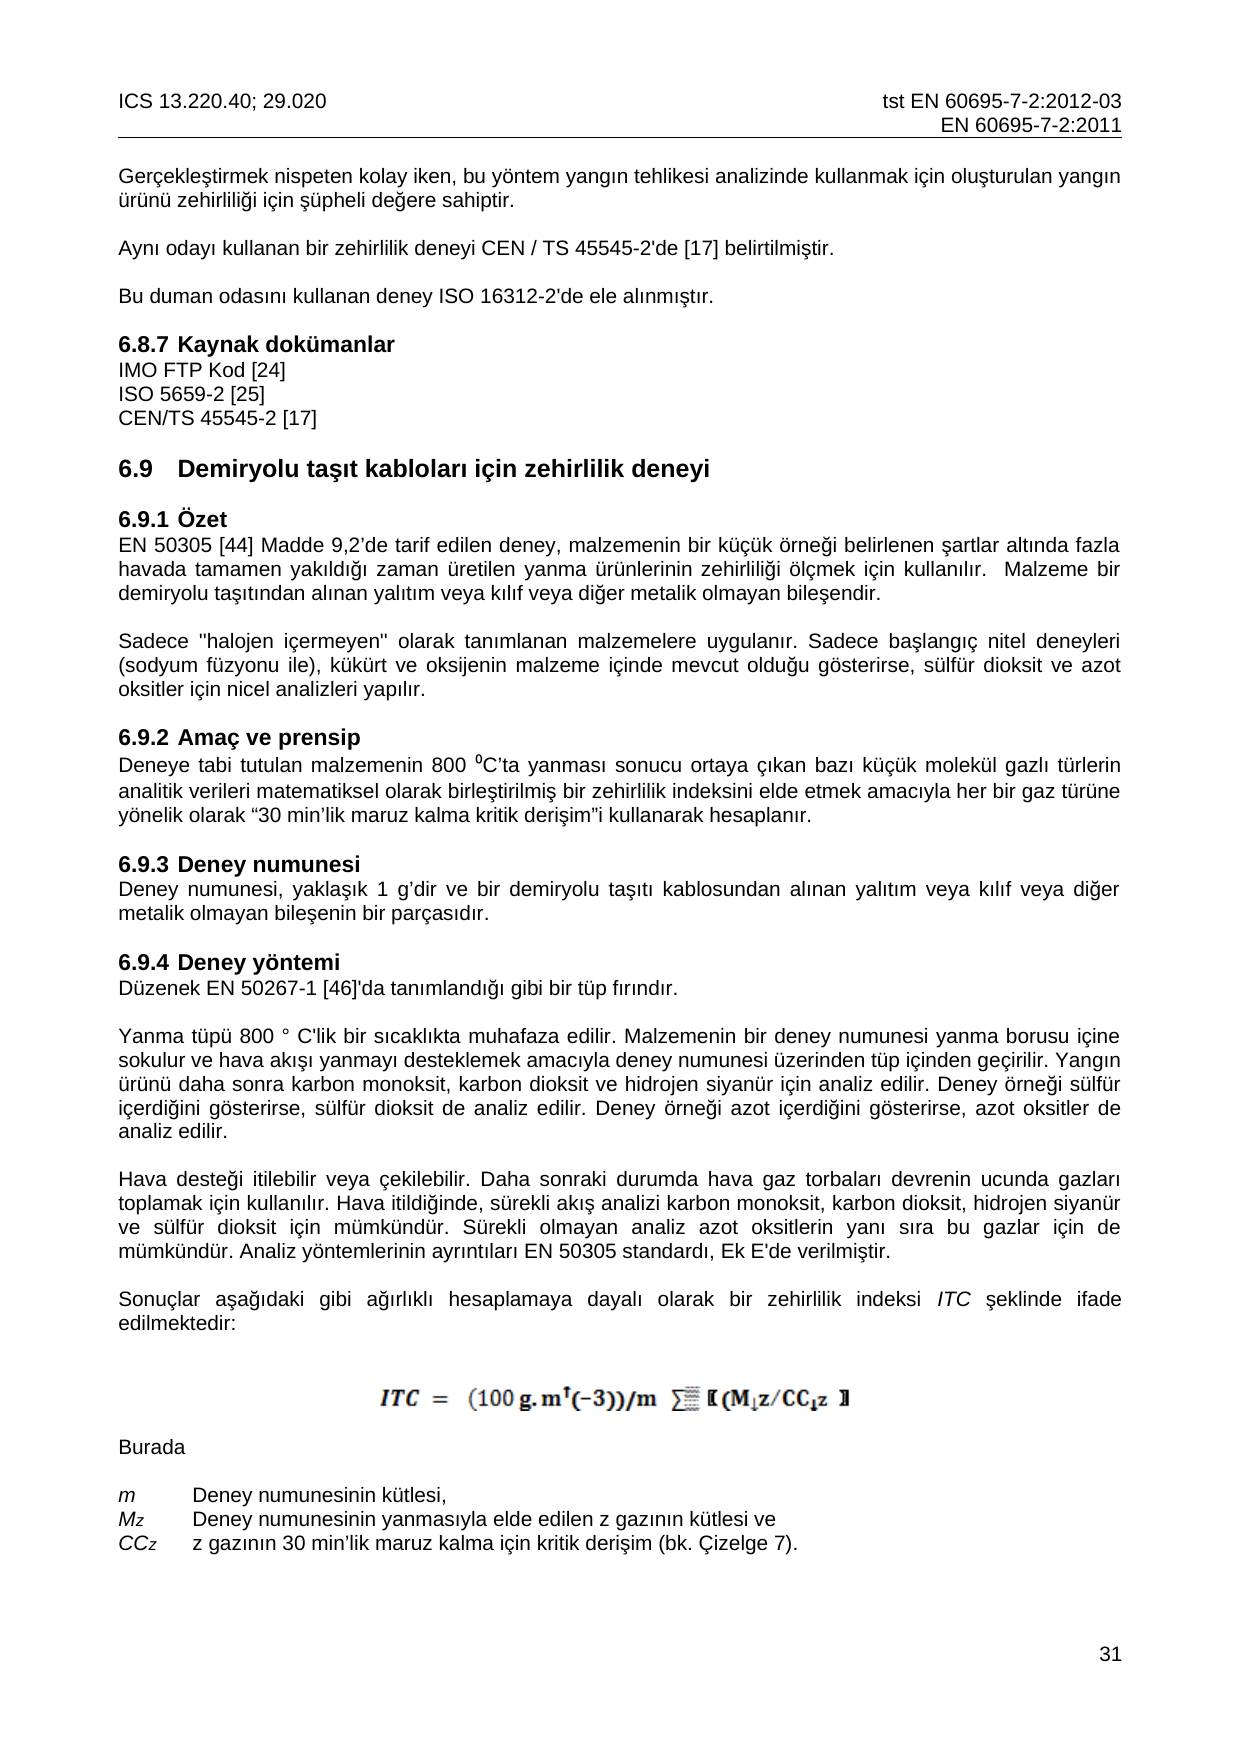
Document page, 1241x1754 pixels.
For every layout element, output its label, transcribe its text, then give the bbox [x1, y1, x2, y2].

text 6.9.1 Özet [118, 506, 1122, 533]
text Düzenek EN 50267-1 [46]'da tanımlandığı gibi bir tüp fırındır. [118, 976, 1122, 999]
text Deney numunesi, yaklaşık 1 g’dir ve bir demiryolu taşıtı kablosundan alınan yalıtım veya kılıf veya diğer metalik olmayan bileşenin bir parçasıdır. [118, 877, 1122, 925]
text Mz Deney numunesinin yanmasıyla elde edilen z gazının kütlesi ve [118, 1507, 1122, 1531]
text Deneye tabi tutulan malzemenin 800 ⁰C’ta yanması sonucu ortaya çıkan bazı küçük molekül gazlı türlerin analitik verileri matematiksel olarak birleştirilmiş bir zehirlilik indeksini elde etmek amacıyla her bir gaz türüne yönelik olarak “30 min’lik maruz kalma kritik derişim”i kullanarak hesaplanır. [118, 751, 1122, 827]
text IMO FTP Kod [24] [118, 358, 1122, 382]
picture [380, 1382, 860, 1411]
text EN 50305 [44] Madde 9,2’de tarif edilen deney, malzemenin bir küçük örneği belirlenen şartlar altında fazla havada tamamen yakıldığı zaman üretilen yanma ürünlerinin zehirliliği ölçmek için kullanılır. Malzeme bir demiryolu taşıtından alınan yalıtım veya kılıf veya diğer metalik olmayan bileşendir. [118, 533, 1122, 604]
text 6.9.2 Amaç ve prensip [118, 724, 1122, 751]
text 6.9.3 Deney numunesi [118, 851, 1122, 877]
text Sonuçlar aşağıdaki gibi ağırlıklı hesaplamaya dayalı olarak bir zehirlilik indeksi ITC şeklinde ifade edilmektedir: [118, 1287, 1122, 1335]
text Aynı odayı kullanan bir zehirlilik deneyi CEN / TS 45545-2'de [17] belirtilmiştir. [118, 236, 1122, 259]
text CEN/TS 45545-2 [17] [118, 406, 1122, 429]
text Burada [118, 1435, 1122, 1459]
text Sadece ''halojen içermeyen'' olarak tanımlanan malzemelere uygulanır. Sadece başlangıç nitel deneyleri (sodyum füzyonu ile), kükürt ve oksijenin malzeme içinde mevcut olduğu gösterirse, sülfür dioksit ve azot oksitler için nicel analizleri yapılır. [118, 628, 1122, 700]
text CCz z gazının 30 min’lik maruz kalma için kritik derişim (bk. Çizelge 7). [118, 1531, 1122, 1555]
subtitle 6.9 Demiryolu taşıt kabloları için zehirlilik deneyi [118, 453, 1122, 482]
text Bu duman odasını kullanan deney ISO 16312-2'de ele alınmıştır. [118, 283, 1122, 307]
text Gerçekleştirmek nispeten kolay iken, bu yöntem yangın tehlikesi analizinde kullanmak için oluşturulan yangın ürünü zehirliliği için şüpheli değere sahiptir. [118, 164, 1122, 212]
text 6.8.7 Kaynak dokümanlar [118, 331, 1122, 358]
text ISO 5659-2 [25] [118, 382, 1122, 406]
text Yanma tüpü 800 ° C'lik bir sıcaklıkta muhafaza edilir. Malzemenin bir deney numunesi yanma borusu içine sokulur ve hava akışı yanmayı desteklemek amacıyla deney numunesi üzerinden tüp içinden geçirilir. Yangın ürünü daha sonra karbon monoksit, karbon dioksit ve hidrojen siyanür için analiz edilir. Deney örneği sülfür içerdiğini gösterirse, sülfür dioksit de analiz edilir. Deney örneği azot içerdiğini gösterirse, azot oksitler de analiz edilir. [118, 1023, 1122, 1143]
text Hava desteği itilebilir veya çekilebilir. Daha sonraki durumda hava gaz torbaları devrenin ucunda gazları toplamak için kullanılır. Hava itildiğinde, sürekli akış analizi karbon monoksit, karbon dioksit, hidrojen siyanür ve sülfür dioksit için mümkündür. Sürekli olmayan analiz azot oksitlerin yanı sıra bu gazlar için de mümkündür. Analiz yöntemlerinin ayrıntıları EN 50305 standardı, Ek E'de verilmiştir. [118, 1167, 1122, 1263]
text 6.9.4 Deney yöntemi [118, 949, 1122, 976]
text m Deney numunesinin kütlesi, [118, 1483, 1122, 1507]
